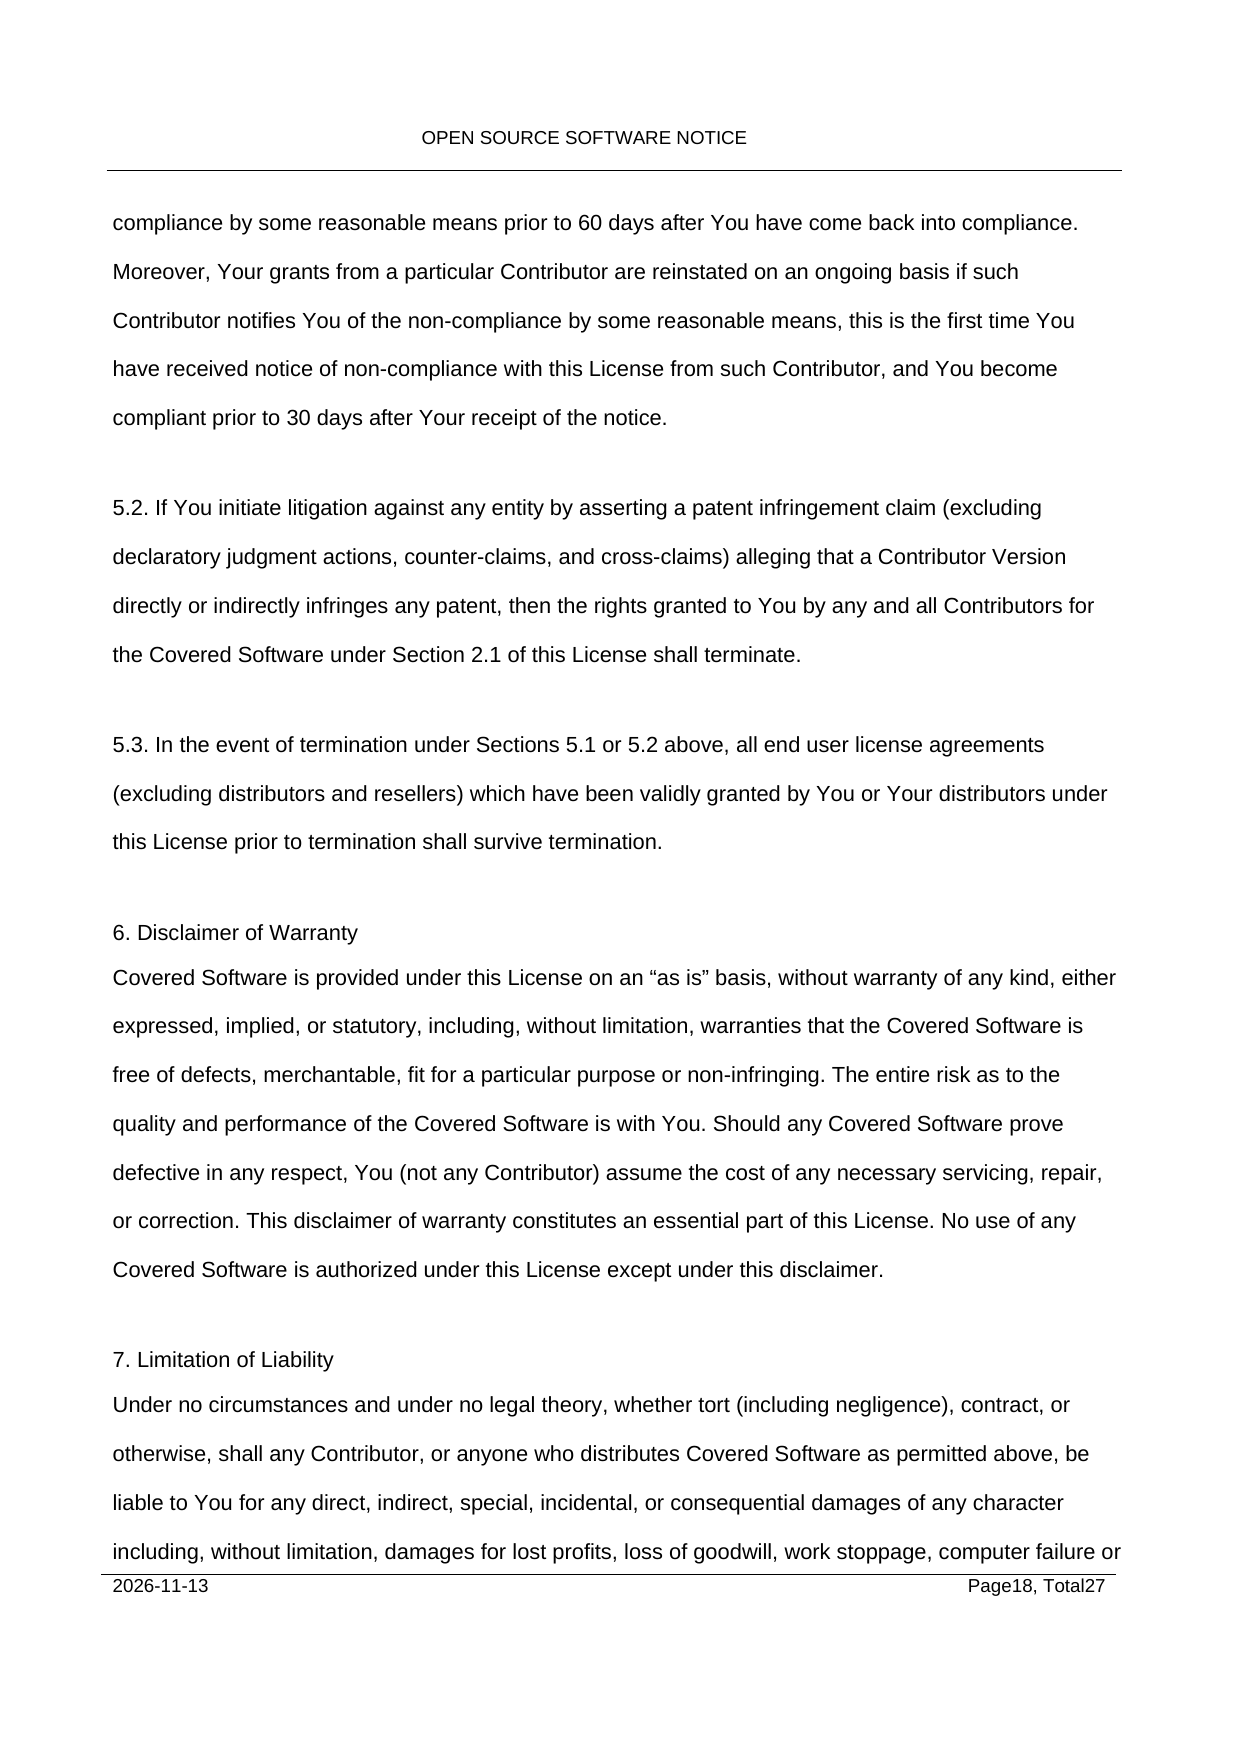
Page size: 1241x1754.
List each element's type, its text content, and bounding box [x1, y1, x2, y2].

text 7. Limitation of Liability [112, 1343, 1128, 1376]
text 5.2. If You initiate litigation against any entity by asserting a patent infringement claim (excluding declaratory judgment actions, counter-claims, and cross-claims) alleging that a Contributor Version directly or indirectly infringes any patent, then the rights granted to You by any and all Contributors for the Covered Software under Section 2.1 of this License shall terminate. [112, 492, 1128, 670]
text 5.3. In the event of termination under Sections 5.1 or 5.2 above, all end user license agreements (excluding distributors and resellers) which have been validly granted by You or Your distributors under this License prior to termination shall survive termination. [112, 728, 1128, 858]
text 6. Disclaimer of Warranty [112, 916, 1128, 948]
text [112, 1389, 1128, 1567]
text Covered Software is provided under this License on an “as is” basis, without warranty of any kind, either expressed, implied, or statutory, including, without limitation, warranties that the Covered Software is free of defects, merchantable, fit for a particular purpose or non-infringing. The entire risk as to the quality and performance of the Covered Software is with You. Should any Covered Software prove defective in any respect, You (not any Contributor) assume the cost of any necessary servicing, repair, or correction. This disclaimer of warranty constitutes an essential part of this License. No use of any Covered Software is authorized under this License except under this disclaimer. [112, 961, 1128, 1286]
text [112, 206, 1128, 434]
